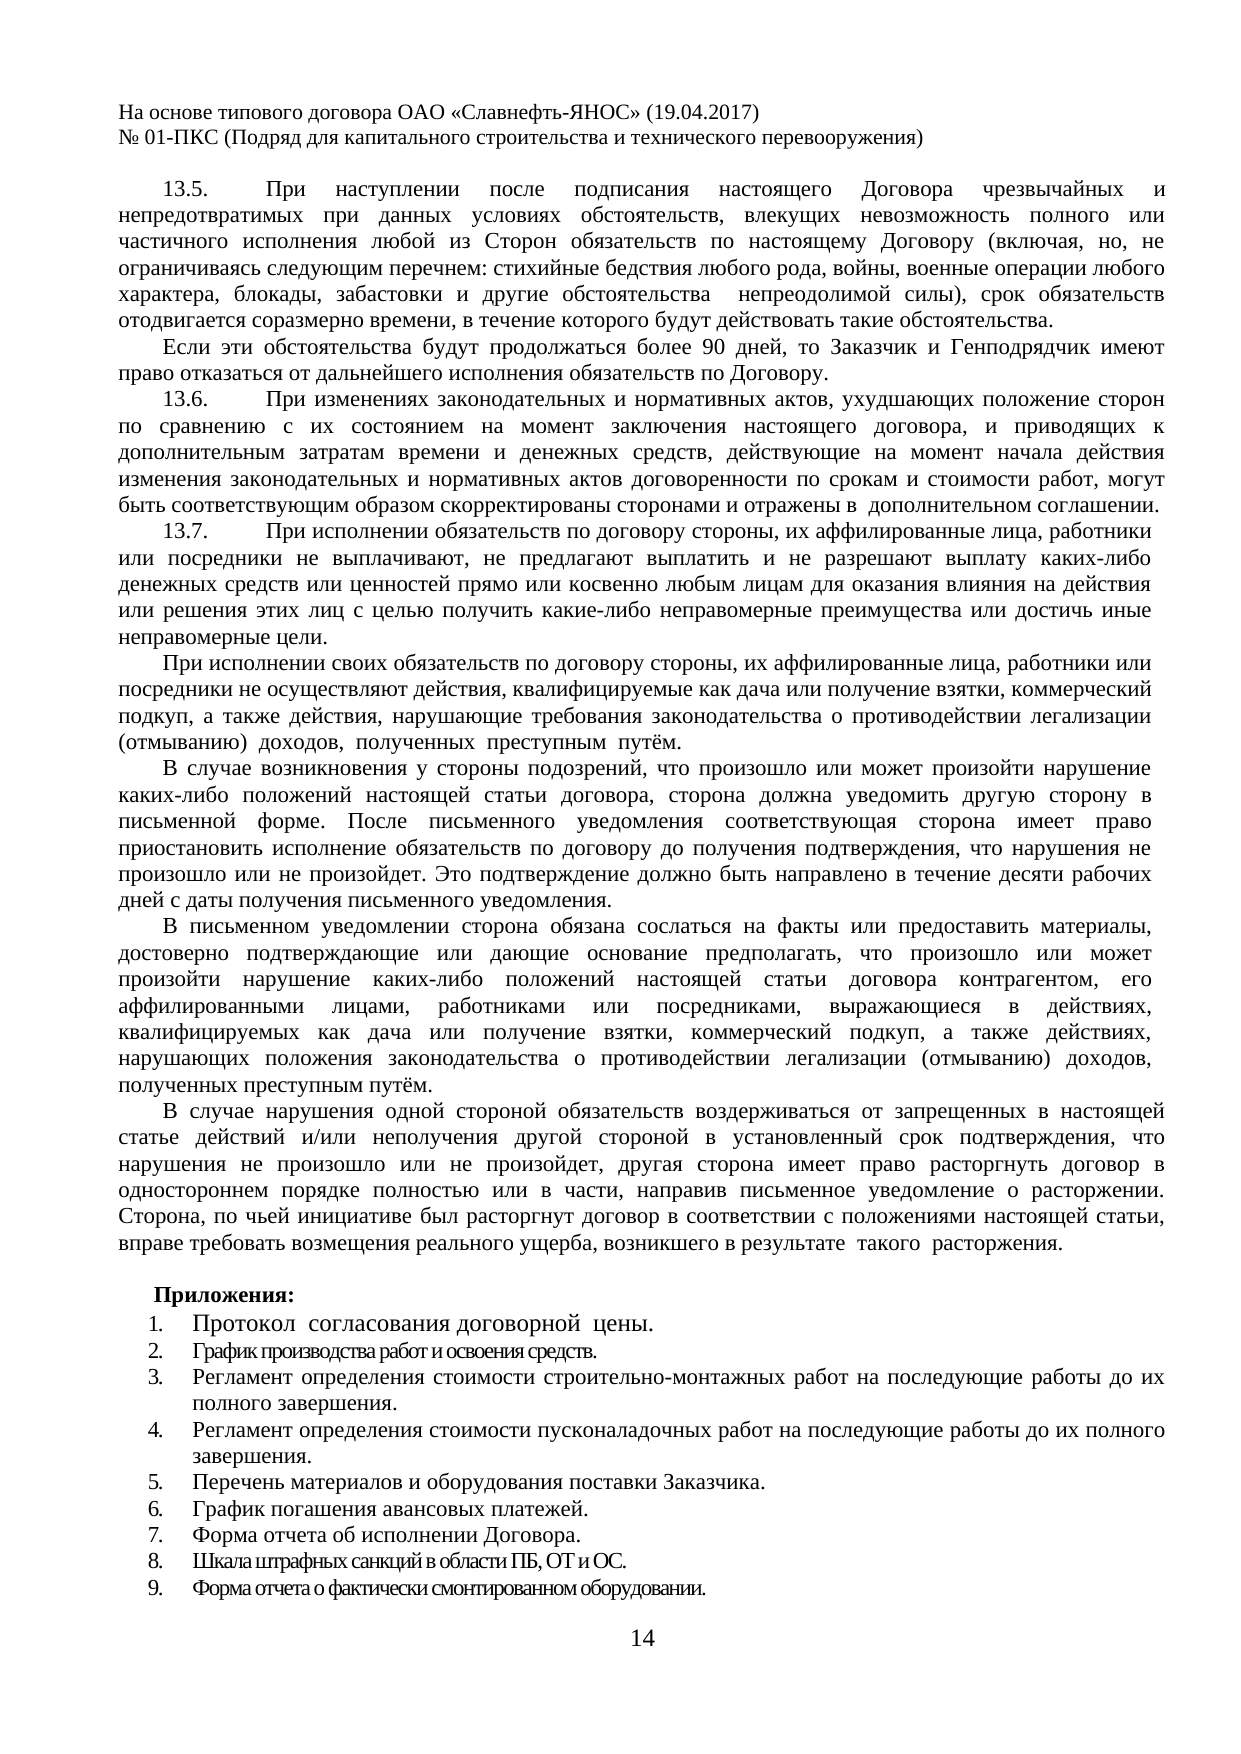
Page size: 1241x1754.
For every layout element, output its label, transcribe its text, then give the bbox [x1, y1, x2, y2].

text В случае возникновения у стороны подозрений, что произошло или может произойти нарушение каких-либо положений настоящей статьи договора, сторона должна уведомить другую сторону в письменной форме. После письменного уведомления соответствующая сторона имеет право приостановить исполнение обязательств по договору до получения подтверждения, что нарушения не произошло или не произойдет. Это подтверждение должно быть направлено в течение десяти рабочих дней с даты получения письменного уведомления. [118, 754, 1153, 913]
text При исполнении своих обязательств по договору стороны, их аффилированные лица, работники или посредники не осуществляют действия, квалифицируемые как дача или получение взятки, коммерческий подкуп, а также действия, нарушающие требования законодательства о противодействии легализации (отмыванию) доходов, полученных преступным путём. [118, 649, 1153, 754]
text В случае нарушения одной стороной обязательств воздерживаться от запрещенных в настоящей статье действий и/или неполучения другой стороной в установленный срок подтверждения, что нарушения не произошло или не произойдет, другая сторона имеет право расторгнуть договор в одностороннем порядке полностью или в части, направив письменное уведомление о расторжении. Сторона, по чьей инициативе был расторгнут договор в соответствии с положениями настоящей статьи, вправе требовать возмещения реального ущерба, возникшего в результате такого расторжения. [118, 1097, 1167, 1255]
list При наступлении после подписания настоящего Договора чрезвычайных и непредотвратимых при данных условиях обстоятельств, влекущих невозможность полного или частичного исполнения любой из Сторон обязательств по настоящему Договору (включая, но, не ограничиваясь следующим перечнем: стихийные бедствия любого рода, войны, военные операции любого характера, блокады, забастовки и другие обстоятельства непреодолимой силы), срок обязательств отодвигается соразмерно времени, в течение которого будут действовать такие обстоятельства. [118, 175, 1167, 333]
list При изменениях законодательных и нормативных актов, ухудшающих положение сторон по сравнению с их состоянием на момент заключения настоящего договора, и приводящих к дополнительным затратам времени и денежных средств, действующие на момент начала действия изменения законодательных и нормативных актов договоренности по срокам и стоимости работ, могут быть соответствующим образом скорректированы сторонами и отражены в дополнительном соглашении. [118, 386, 1167, 517]
text Если эти обстоятельства будут продолжаться более 90 дней, то Заказчик и Генподрядчик имеют право отказаться от дальнейшего исполнения обязательств по Договору. [118, 333, 1167, 386]
list При исполнении обязательств по договору стороны, их аффилированные лица, работники или посредники не выплачивают, не предлагают выплатить и не разрешают выплату каких-либо денежных средств или ценностей прямо или косвенно любым лицам для оказания влияния на действия или решения этих лиц с целью получить какие-либо неправомерные преимущества или достичь иные неправомерные цели. [118, 517, 1153, 649]
text В письменном уведомлении сторона обязана сослаться на факты или предоставить материалы, достоверно подтверждающие или дающие основание предполагать, что произошло или может произойти нарушение каких-либо положений настоящей статьи договора контрагентом, его аффилированными лицами, работниками или посредниками, выражающиеся в действиях, квалифицируемых как дача или получение взятки, коммерческий подкуп, а также действиях, нарушающих положения законодательства о противодействии легализации (отмыванию) доходов, полученных преступным путём. [118, 913, 1153, 1097]
text Приложения: [118, 1282, 1167, 1308]
